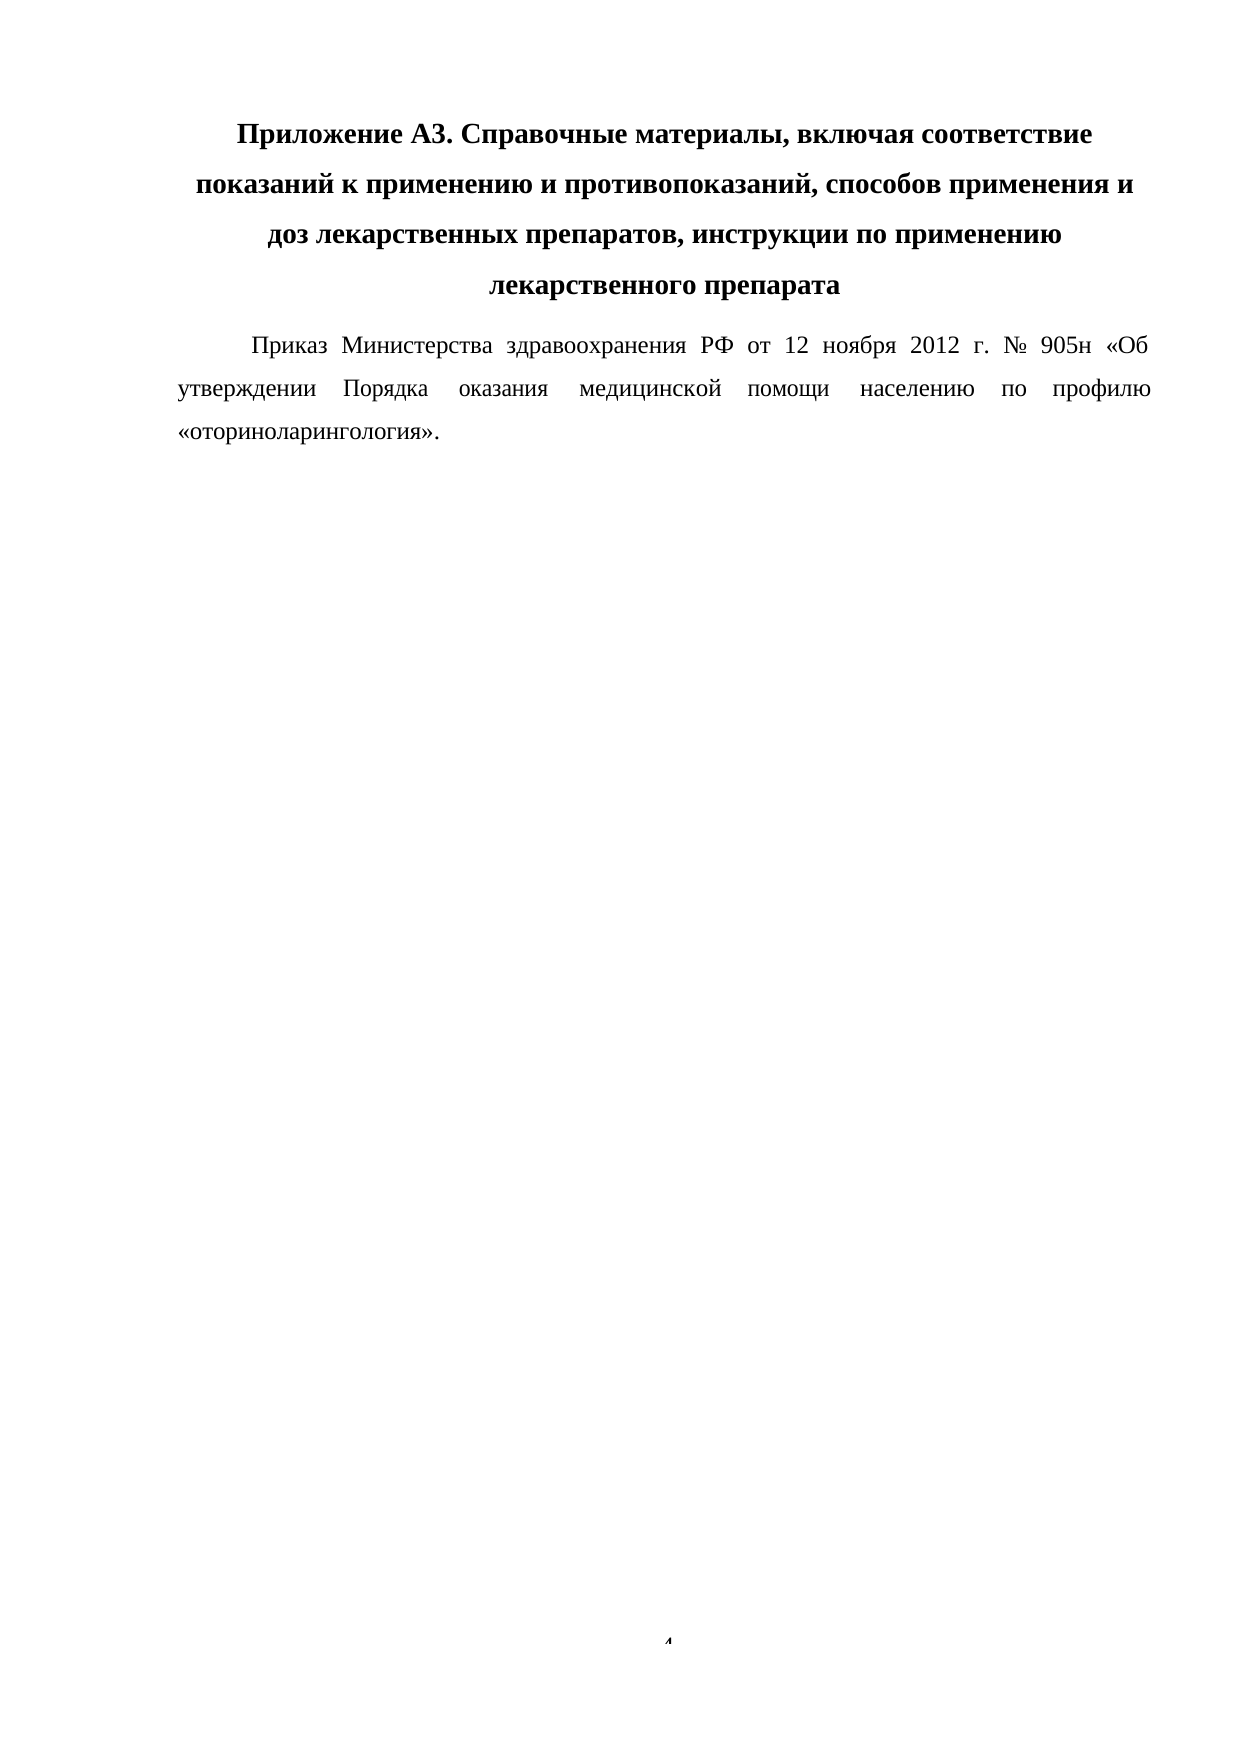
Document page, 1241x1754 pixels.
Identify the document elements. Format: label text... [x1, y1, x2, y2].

subtitle Приложение А3. Справочные материалы, включая соответствие показаний к применению и противопоказаний, способов применения и доз лекарственных препаратов, инструкции по применению лекарственного препарата [193, 116, 1136, 300]
text «оториноларингология». [177, 416, 1163, 445]
text Приказ Министерства здравоохранения РФ от 12 ноября 2012 г. № 905н «Об утверждении Порядка оказания медицинской помощи населению по профилю [177, 330, 1152, 402]
